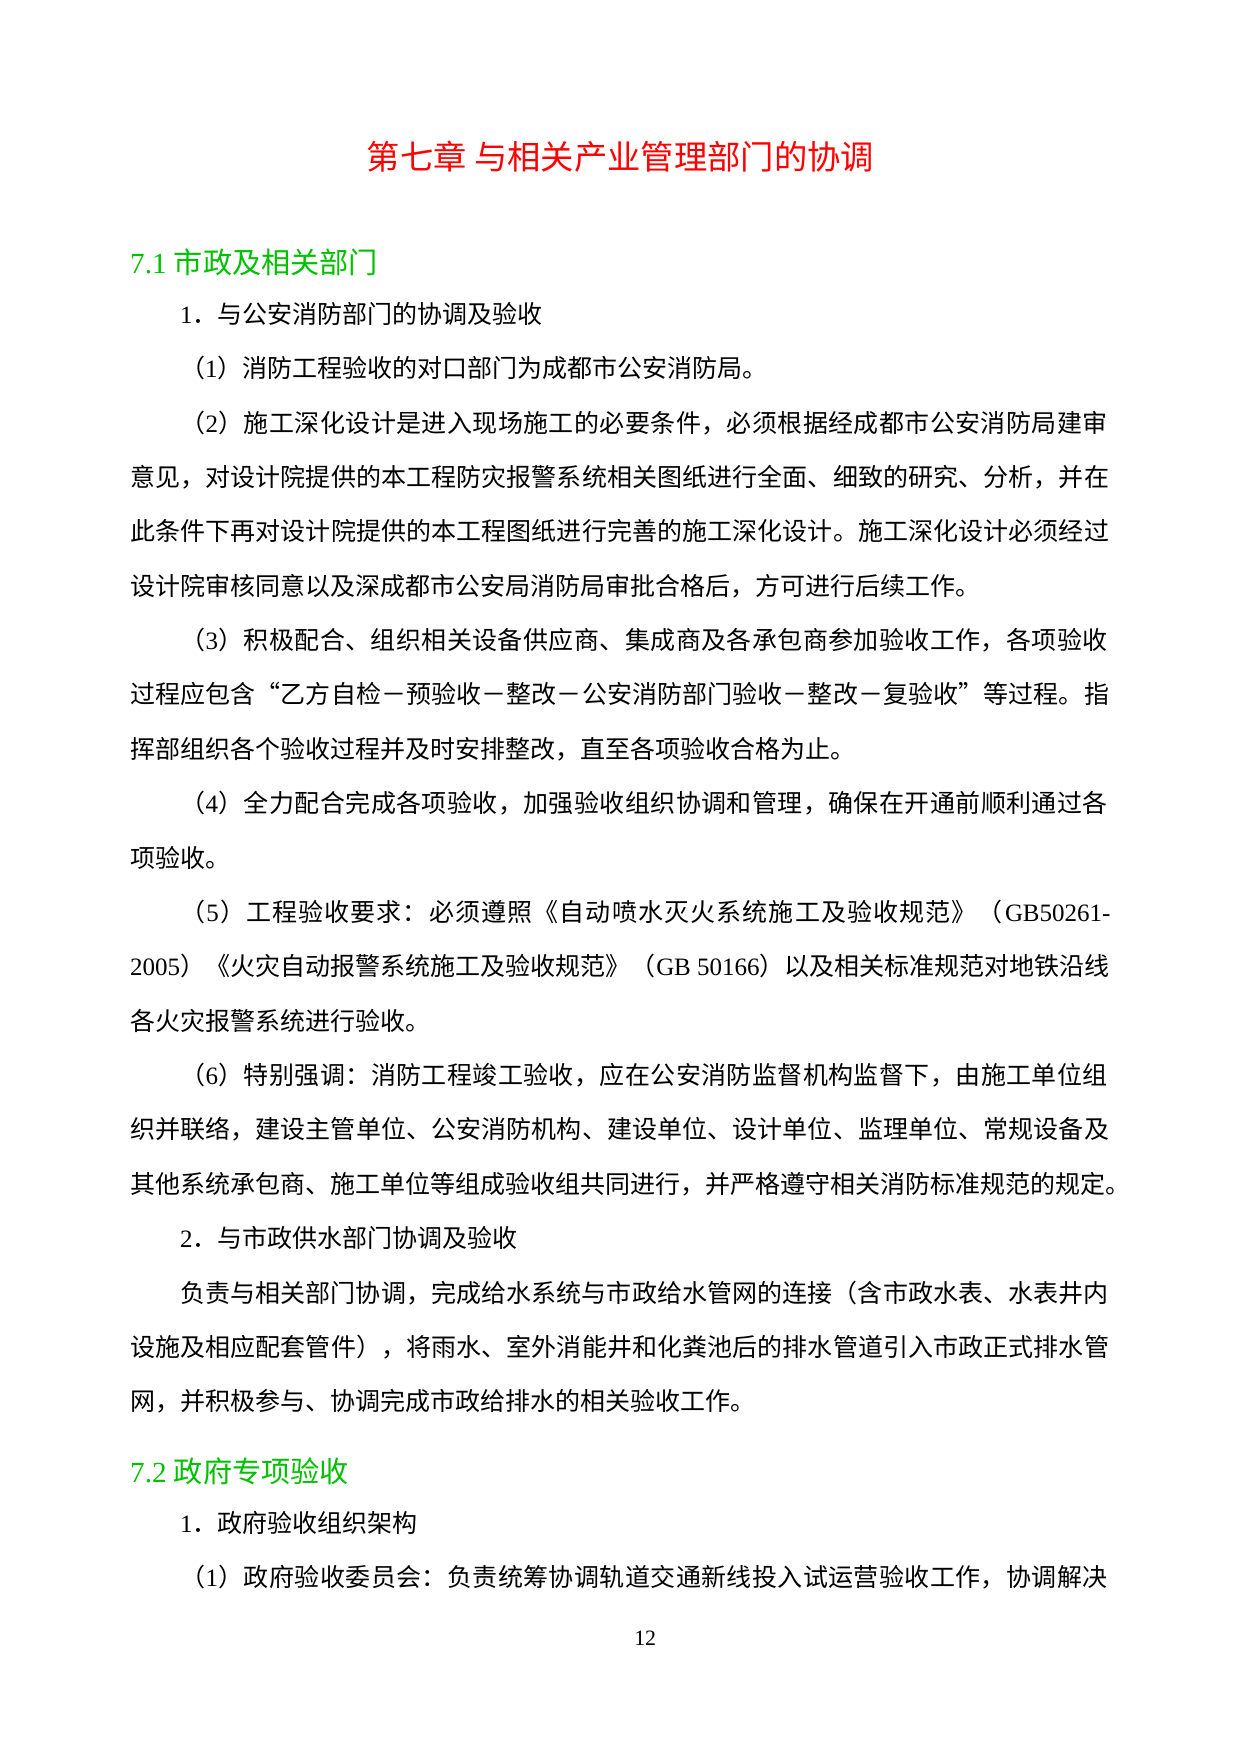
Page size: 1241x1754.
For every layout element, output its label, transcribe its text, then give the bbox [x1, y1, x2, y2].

text 2．与市政供水部门协调及验收 [130, 1219, 1110, 1255]
text 7.1 市政及相关部门 [130, 239, 1110, 282]
text 第七章 与相关产业管理部门的协调 [130, 131, 1110, 179]
text （5）工程验收要求：必须遵照《自动喷水灭火系统施工及验收规范》（GB50261-2005）《火灾自动报警系统施工及验收规范》（GB 50166）以及相关标准规范对地铁沿线各火灾报警系统进行验收。 [130, 892, 1110, 1037]
text （4）全力配合完成各项验收，加强验收组织协调和管理，确保在开通前顺利通过各项验收。 [130, 784, 1110, 874]
text （2）施工深化设计是进入现场施工的必要条件，必须根据经成都市公安消防局建审意见，对设计院提供的本工程防灾报警系统相关图纸进行全面、细致的研究、分析，并在此条件下再对设计院提供的本工程图纸进行完善的施工深化设计。施工深化设计必须经过设计院审核同意以及深成都市公安局消防局审批合格后，方可进行后续工作。 [130, 403, 1110, 602]
text 1．与公安消防部门的协调及验收 [130, 294, 1110, 331]
text 7.2 政府专项验收 [130, 1449, 1110, 1491]
text （3）积极配合、组织相关设备供应商、集成商及各承包商参加验收工作，各项验收过程应包含“乙方自检－预验收－整改－公安消防部门验收－整改－复验收”等过程。指挥部组织各个验收过程并及时安排整改，直至各项验收合格为止。 [130, 621, 1110, 766]
text （6）特别强调：消防工程竣工验收，应在公安消防监督机构监督下，由施工单位组织并联络，建设主管单位、公安消防机构、建设单位、设计单位、监理单位、常规设备及其他系统承包商、施工单位等组成验收组共同进行，并严格遵守相关消防标准规范的规定。 [130, 1056, 1110, 1201]
text 1．政府验收组织架构 [130, 1503, 1110, 1540]
text （1）消防工程验收的对口部门为成都市公安消防局。 [130, 349, 1110, 385]
text 负责与相关部门协调，完成给水系统与市政给水管网的连接（含市政水表、水表井内设施及相应配套管件），将雨水、室外消能井和化粪池后的排水管道引入市政正式排水管网，并积极参与、协调完成市政给排水的相关验收工作。 [130, 1273, 1110, 1418]
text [130, 1558, 1110, 1594]
